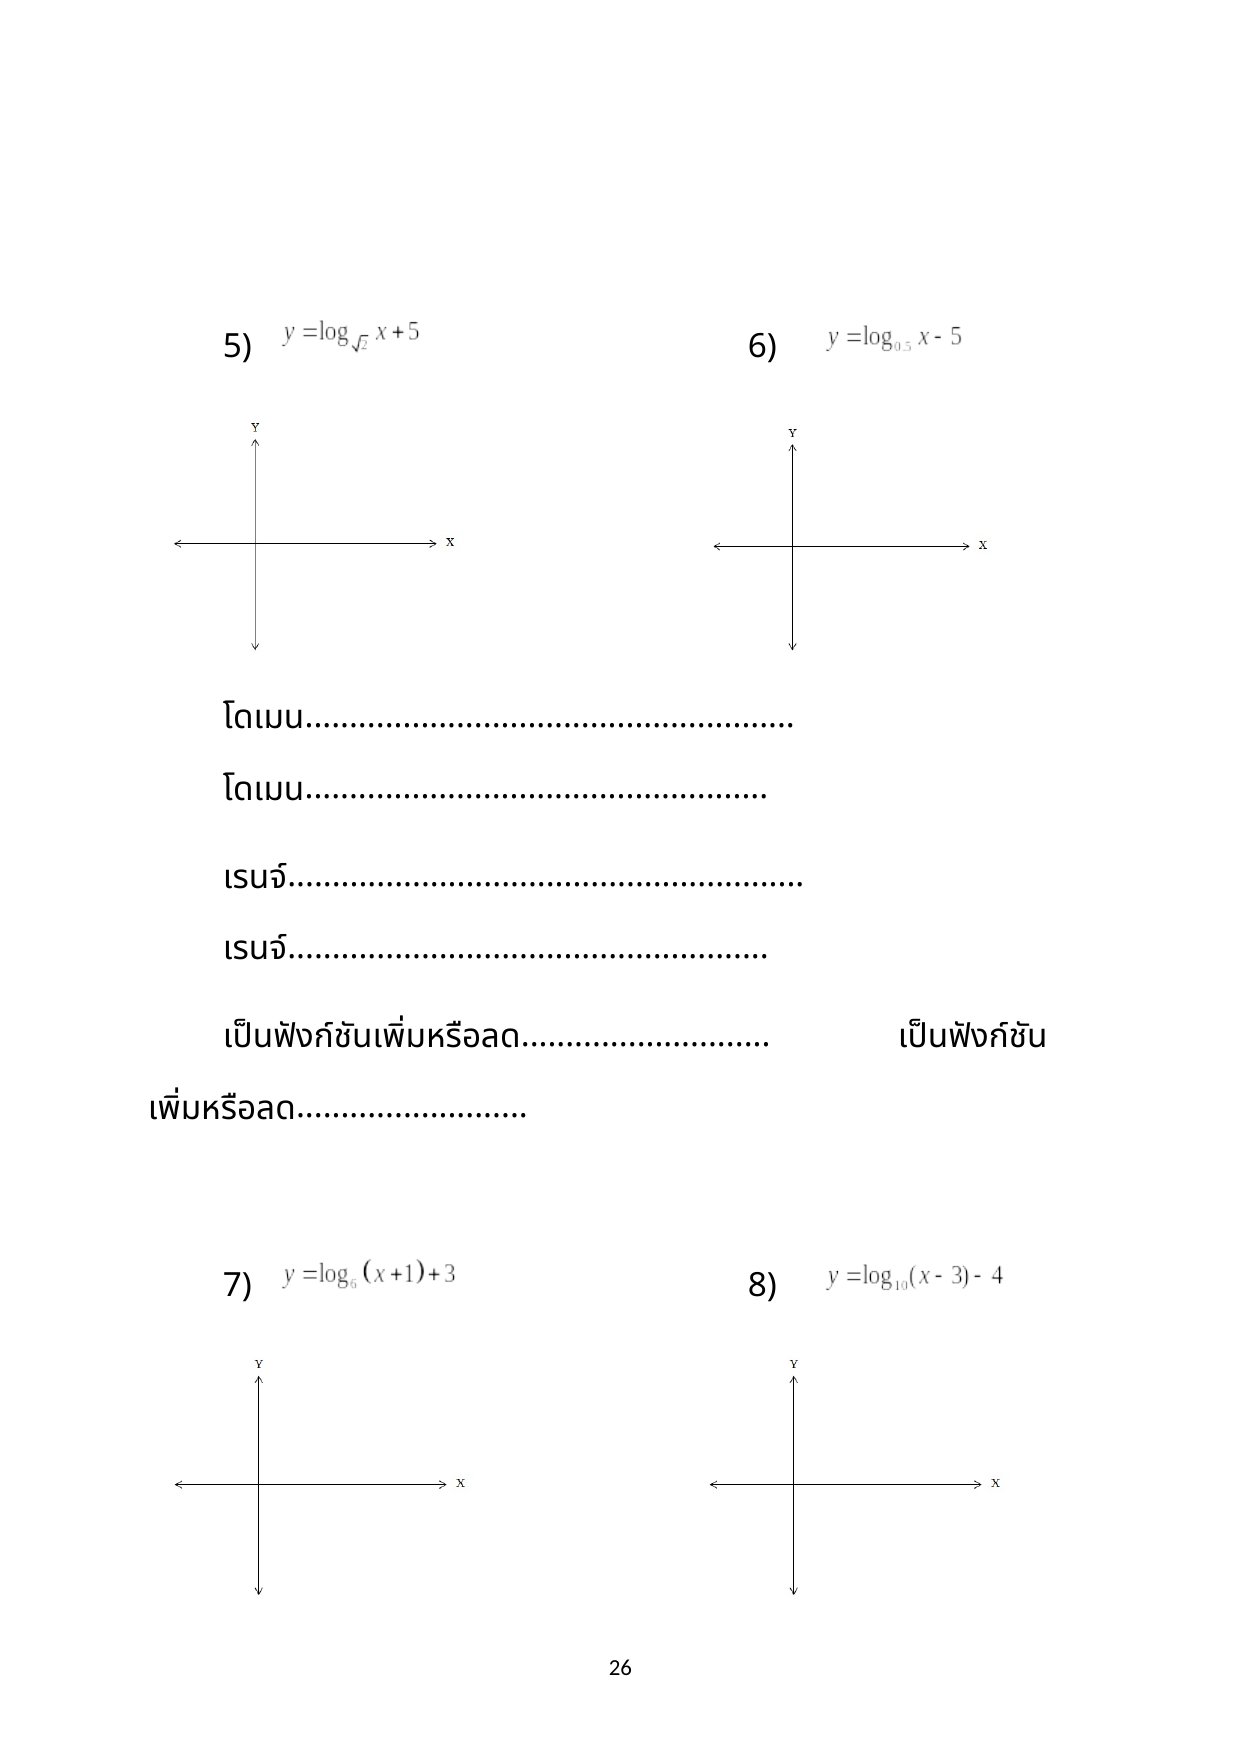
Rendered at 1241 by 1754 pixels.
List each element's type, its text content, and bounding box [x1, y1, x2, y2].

text เป็นฟังก์ชันเพิ่มหรือลด............................ เป็นฟังก์ชันเพิ่มหรือลด.......................... [148, 996, 1092, 1134]
picture [147, 1347, 483, 1601]
picture [687, 417, 1004, 656]
picture [147, 411, 472, 656]
list 6) [223, 315, 1092, 390]
picture [682, 1347, 1018, 1601]
text โดเมน....................................................... โดเมน.................................................... [148, 677, 1092, 815]
list 8) [223, 1254, 1092, 1326]
text เรนจ์.......................................................... เรนจ์...................................................... [148, 837, 1092, 974]
